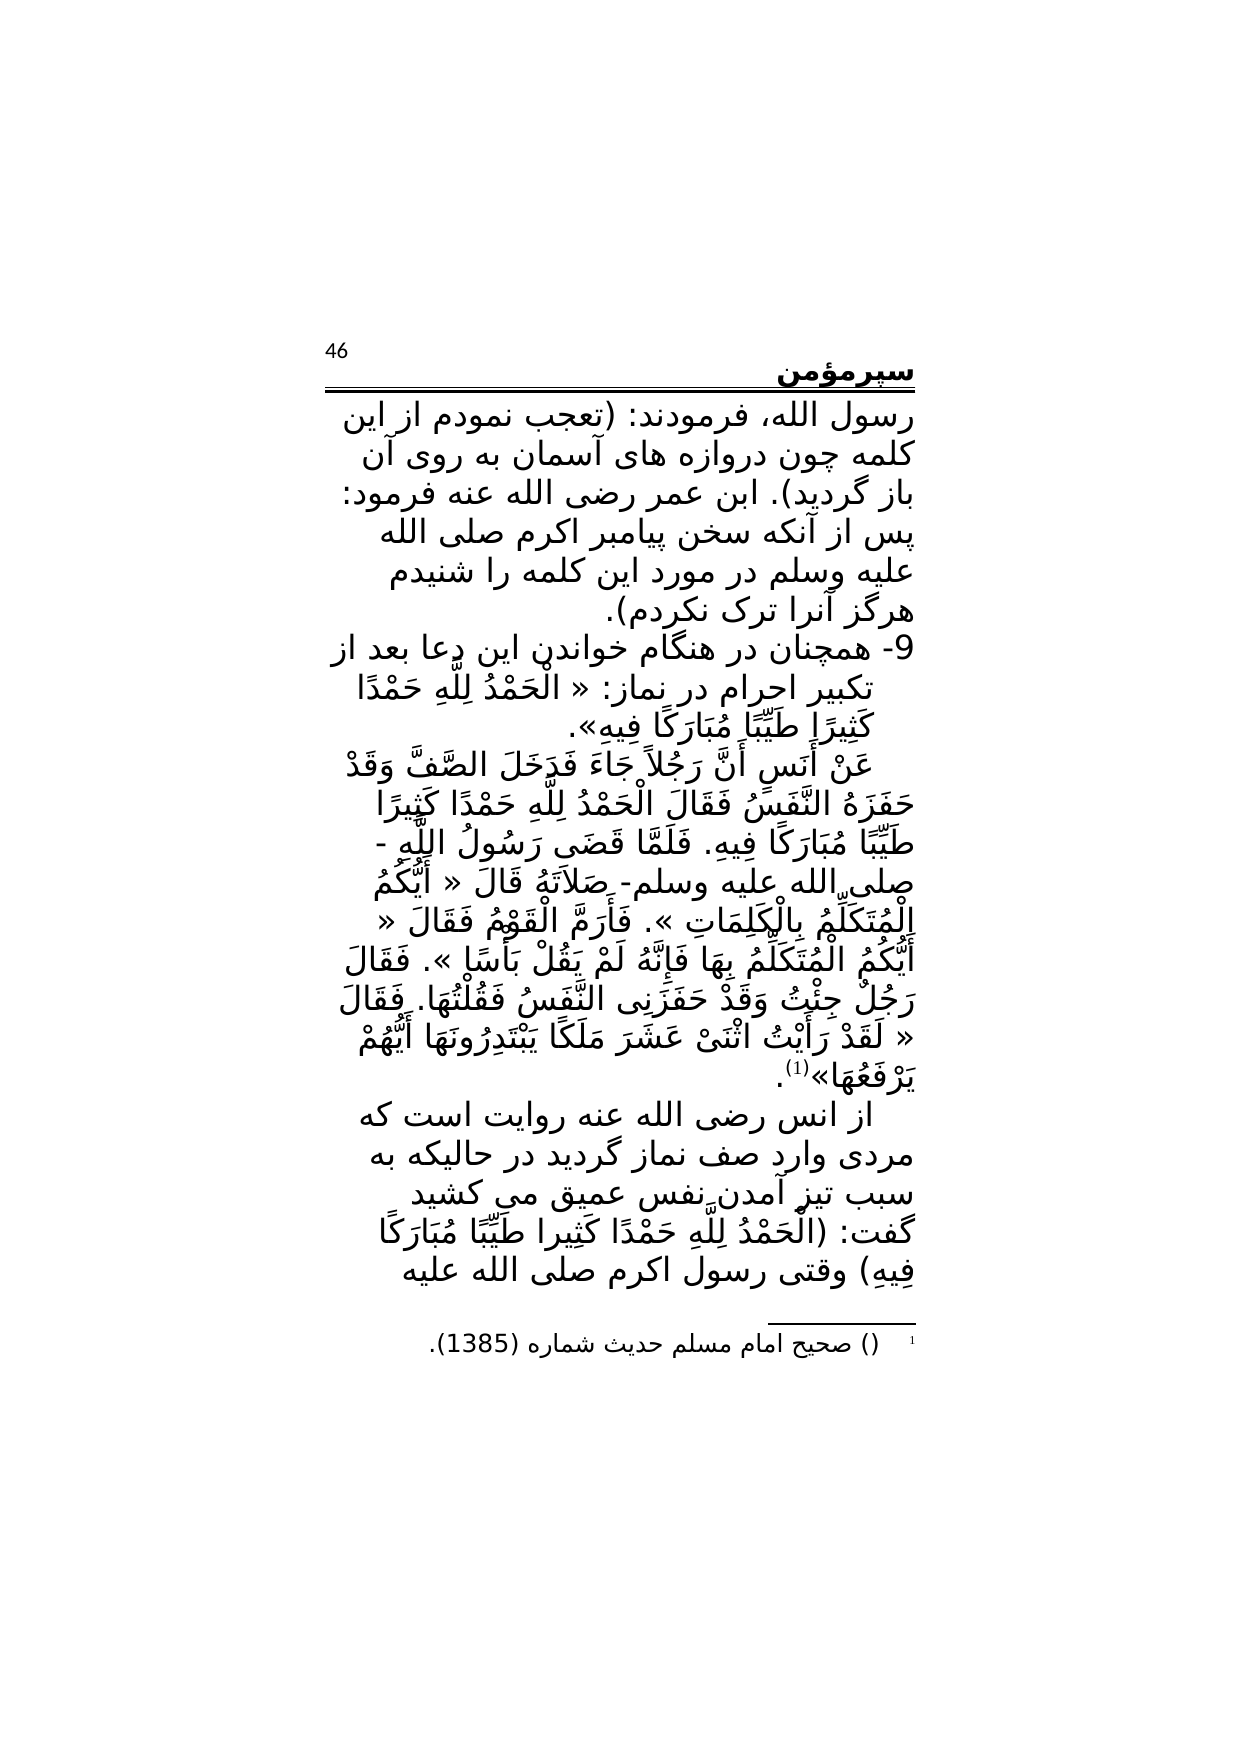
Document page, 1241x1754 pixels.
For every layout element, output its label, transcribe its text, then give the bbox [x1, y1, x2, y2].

text 9- همچنان در هنگام خواندن این دعا بعد از تکبیر احرام در نماز: « الْحَمْدُ لِلَّهِ حَمْدًا كَثِيرًا طَيِّبًا مُبَارَكًا فِيهِ». [325, 629, 915, 746]
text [325, 1096, 915, 1290]
text عَنْ أَنَسٍ أَنَّ رَجُلاً جَاءَ فَدَخَلَ الصَّفَّ وَقَدْ حَفَزَهُ النَّفَسُ فَقَالَ الْحَمْدُ لِلَّهِ حَمْدًا كَثِيرًا طَيِّبًا مُبَارَكًا فِيهِ. فَلَمَّا قَضَى رَسُولُ اللَّهِ -صلى الله عليه وسلم- صَلاَتَهُ قَالَ « أَيُّكُمُ الْمُتَكَلِّمُ بِالْكَلِمَاتِ ». فَأَرَمَّ الْقَوْمُ فَقَالَ « أَيُّكُمُ الْمُتَكَلِّمُ بِهَا فَإِنَّهُ لَمْ يَقُلْ بَأْسًا ». فَقَالَ رَجُلٌ جِئْتُ وَقَدْ حَفَزَنِى النَّفَسُ فَقُلْتُهَا. فَقَالَ « لَقَدْ رَأَيْتُ اثْنَىْ عَشَرَ مَلَكًا يَبْتَدِرُونَهَا أَيُّهُمْ يَرْفَعُهَا»(). [325, 746, 915, 1096]
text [325, 396, 915, 629]
